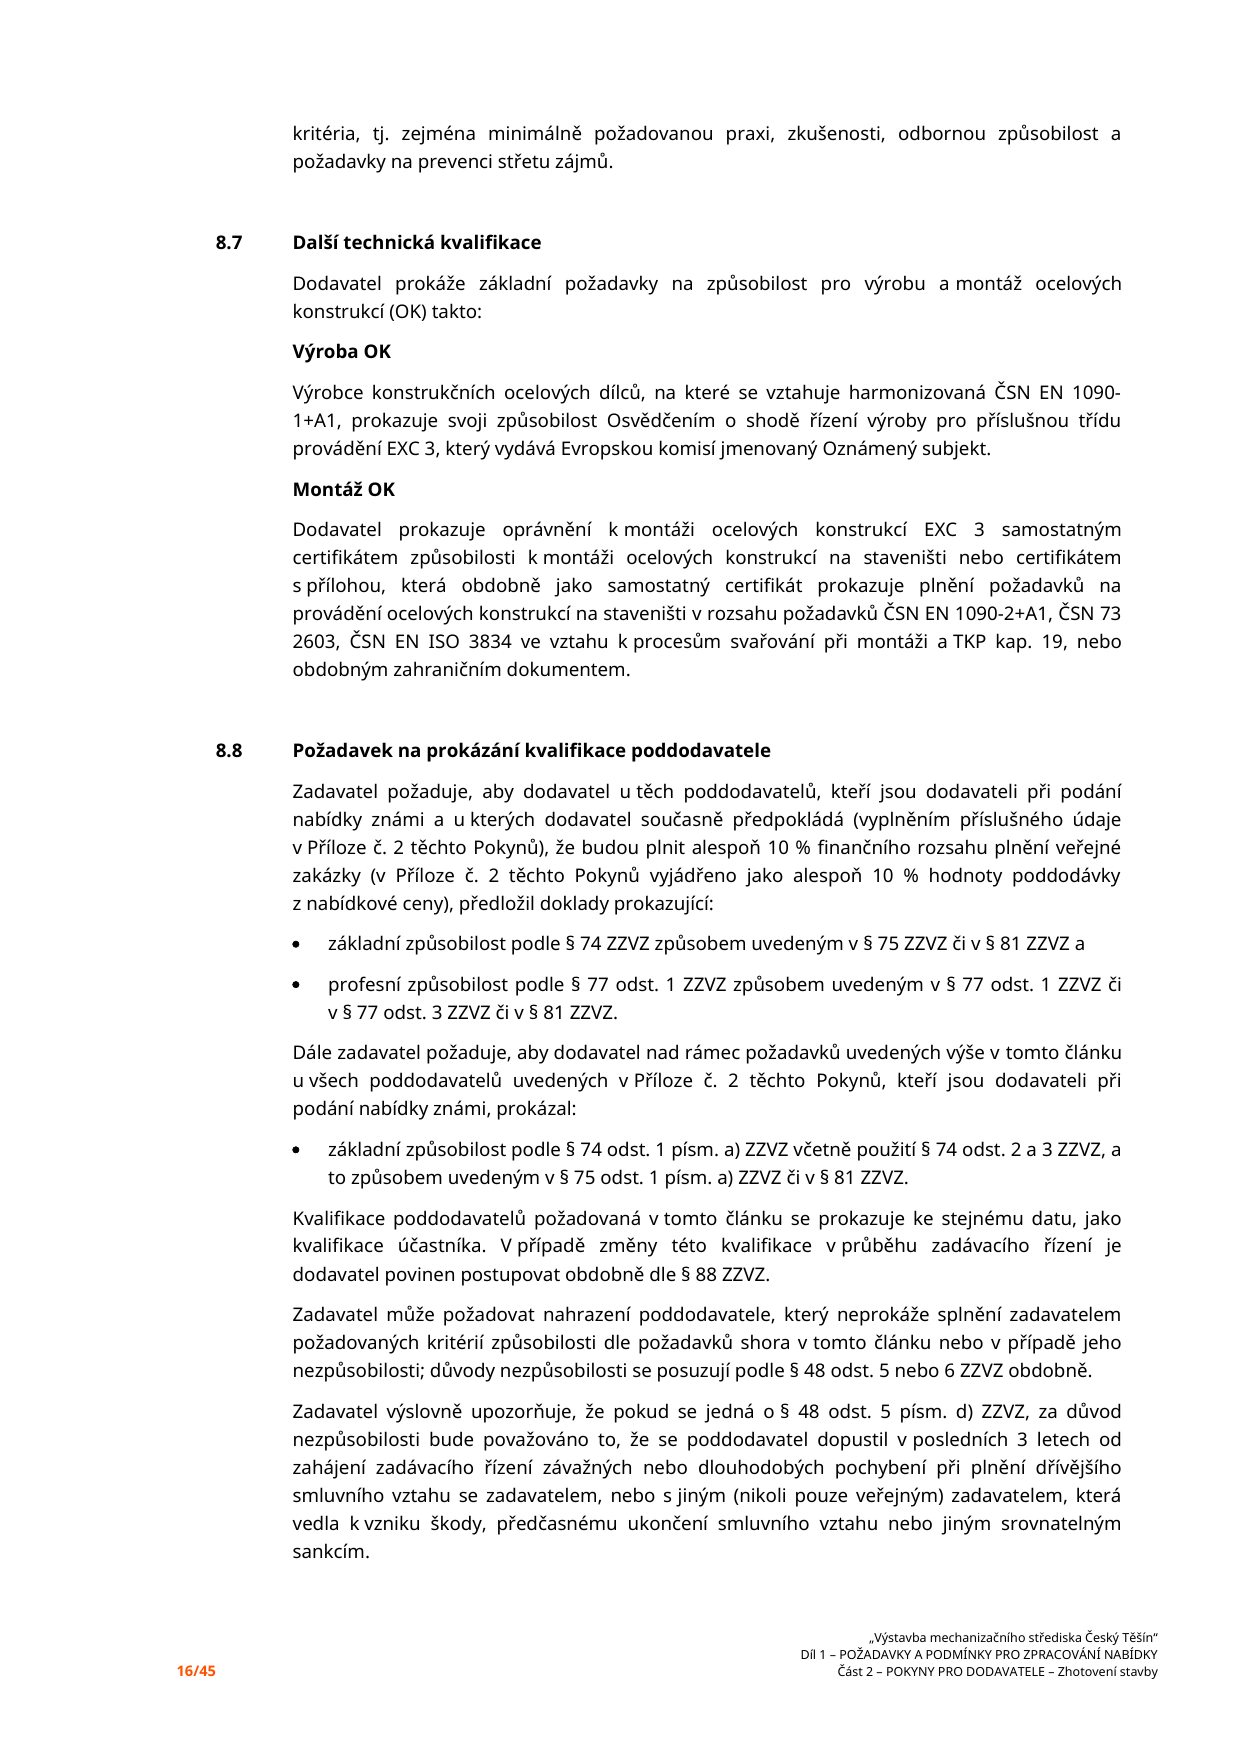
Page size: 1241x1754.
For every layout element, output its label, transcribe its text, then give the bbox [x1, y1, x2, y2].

text základní způsobilost podle § 74 ZZVZ způsobem uvedeným v § 75 ZZVZ či v § 81 ZZVZ a [292, 931, 1122, 956]
text Dodavatel prokáže základní požadavky na způsobilost pro výrobu a montáž ocelových konstrukcí (OK) takto: [292, 270, 1122, 324]
text Výroba OK [292, 339, 1122, 364]
text Montáž OK [292, 476, 1122, 501]
text Další technická kvalifikace [216, 230, 1122, 255]
text Zadavatel může požadovat nahrazení poddodavatele, který neprokáže splnění zadavatelem požadovaných kritérií způsobilosti dle požadavků shora v tomto článku nebo v případě jeho nezpůsobilosti; důvody nezpůsobilosti se posuzují podle § 48 odst. 5 nebo 6 ZZVZ obdobně. [292, 1301, 1122, 1383]
text Zadavatel výslovně upozorňuje, že pokud se jedná o § 48 odst. 5 písm. d) ZZVZ, za důvod nezpůsobilosti bude považováno to, že se poddodavatel dopustil v posledních 3 letech od zahájení zadávacího řízení závažných nebo dlouhodobých pochybení při plnění dřívějšího smluvního vztahu se zadavatelem, nebo s jiným (nikoli pouze veřejným) zadavatelem, která vedla k vzniku škody, předčasnému ukončení smluvního vztahu nebo jiným srovnatelným sankcím. [292, 1398, 1122, 1563]
text Dodavatel prokazuje oprávnění k montáži ocelových konstrukcí EXC 3 samostatným certifikátem způsobilosti k montáži ocelových konstrukcí na staveništi nebo certifikátem s přílohou, která obdobně jako samostatný certifikát prokazuje plnění požadavků na provádění ocelových konstrukcí na staveništi v rozsahu požadavků ČSN EN 1090-2+A1, ČSN 73 2603, ČSN EN ISO 3834 ve vztahu k procesům svařování při montáži a TKP kap. 19, nebo obdobným zahraničním dokumentem. [292, 516, 1122, 682]
text Kvalifikace poddodavatelů požadovaná v tomto článku se prokazuje ke stejnému datu, jako kvalifikace účastníka. V případě změny této kvalifikace v průběhu zadávacího řízení je dodavatel povinen postupovat obdobně dle § 88 ZZVZ. [292, 1205, 1122, 1286]
text Požadavek na prokázání kvalifikace poddodavatele [216, 737, 1122, 763]
text Zadavatel požaduje, aby dodavatel u těch poddodavatelů, kteří jsou dodavateli při podání nabídky známi a u kterých dodavatel současně předpokládá (vyplněním příslušného údaje v Příloze č. 2 těchto Pokynů), že budou plnit alespoň 10 % finančního rozsahu plnění veřejné zakázky (v Příloze č. 2 těchto Pokynů vyjádřeno jako alespoň 10 % hodnoty poddodávky z nabídkové ceny), předložil doklady prokazující: [292, 778, 1122, 916]
text Dále zadavatel požaduje, aby dodavatel nad rámec požadavků uvedených výše v tomto článku u všech poddodavatelů uvedených v Příloze č. 2 těchto Pokynů, kteří jsou dodavateli při podání nabídky známi, prokázal: [292, 1040, 1122, 1121]
text profesní způsobilost podle § 77 odst. 1 ZZVZ způsobem uvedeným v § 77 odst. 1 ZZVZ či v § 77 odst. 3 ZZVZ či v § 81 ZZVZ. [292, 971, 1122, 1025]
text Výrobce konstrukčních ocelových dílců, na které se vztahuje harmonizovaná ČSN EN 1090-1+A1, prokazuje svoji způsobilost Osvědčením o shodě řízení výroby pro příslušnou třídu provádění EXC 3, který vydává Evropskou komisí jmenovaný Oznámený subjekt. [292, 379, 1122, 461]
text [292, 121, 1122, 174]
text základní způsobilost podle § 74 odst. 1 písm. a) ZZVZ včetně použití § 74 odst. 2 a 3 ZZVZ, a to způsobem uvedeným v § 75 odst. 1 písm. a) ZZVZ či v § 81 ZZVZ. [292, 1136, 1122, 1190]
